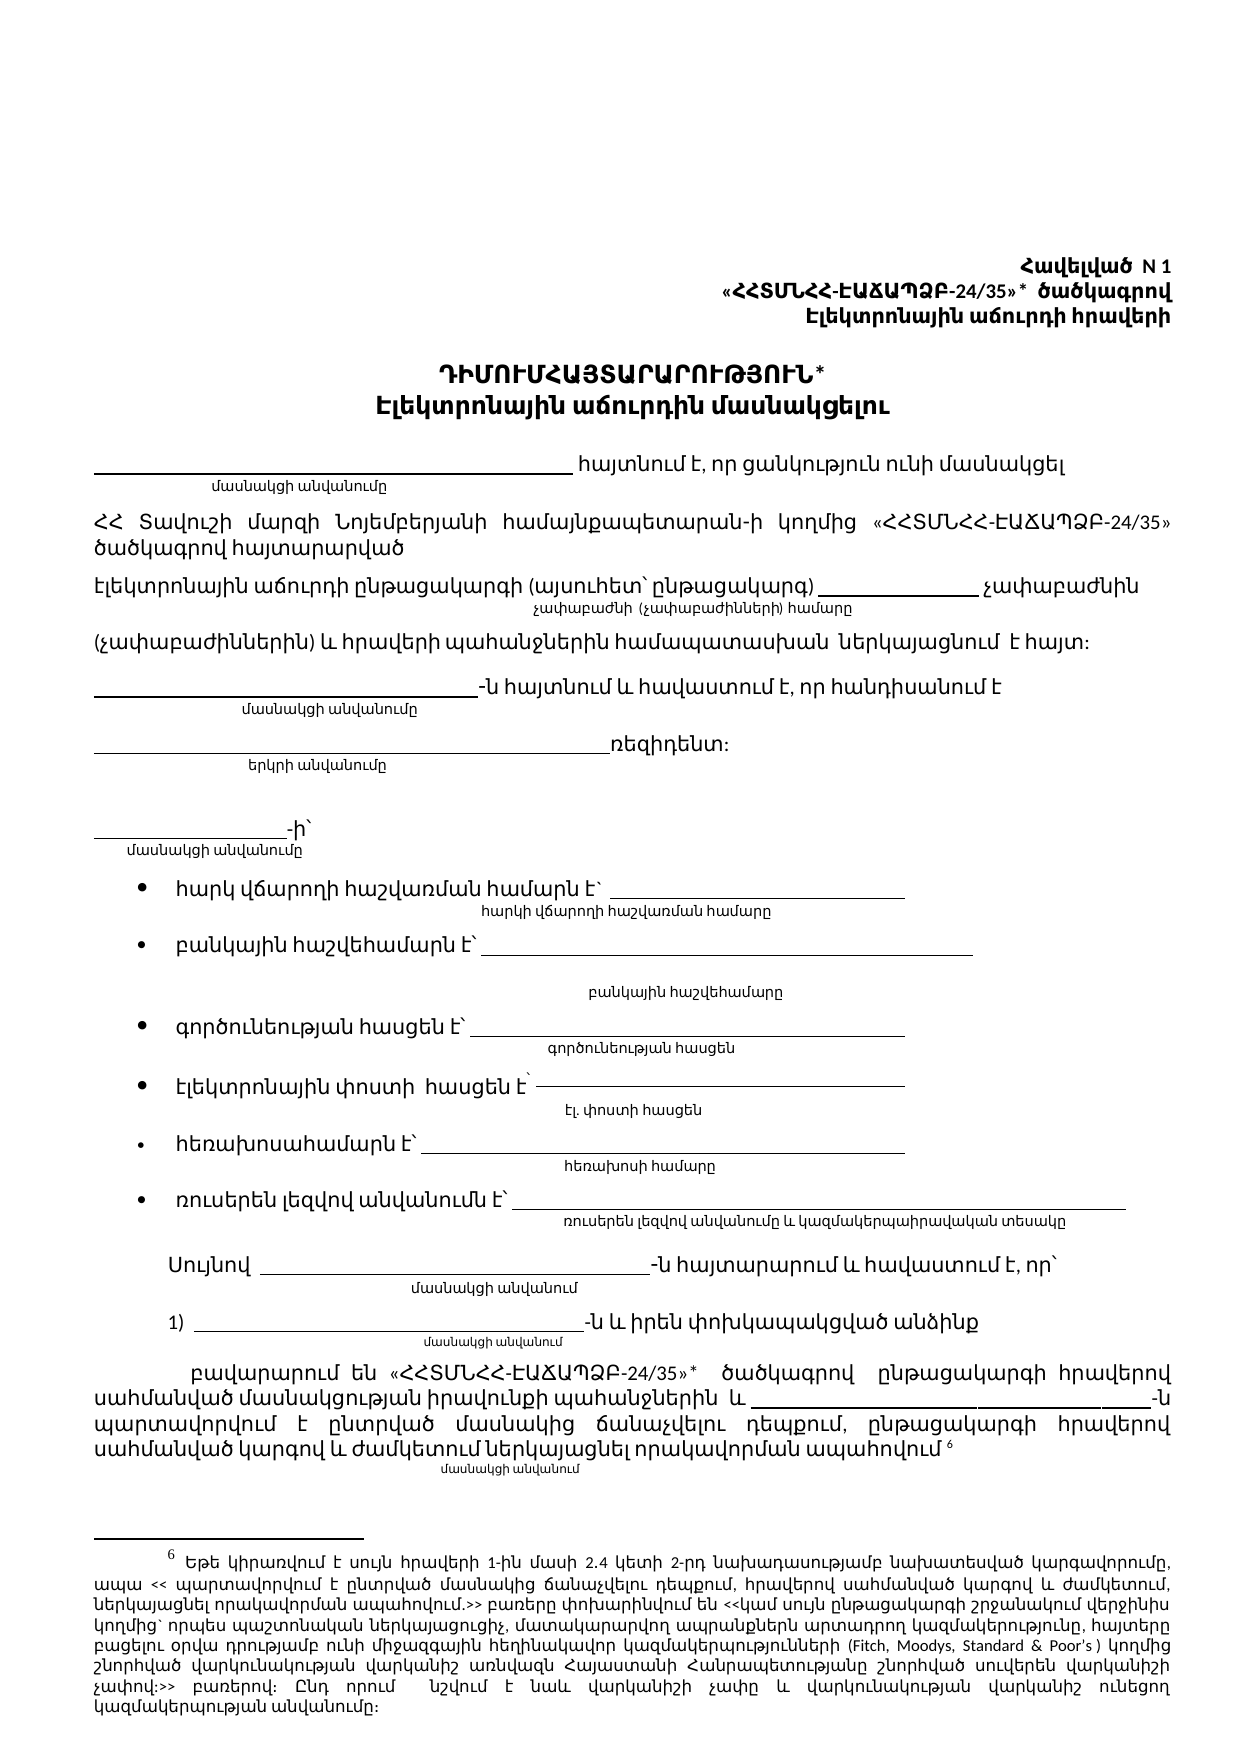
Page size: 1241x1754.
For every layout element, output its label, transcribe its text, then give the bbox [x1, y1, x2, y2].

text բանկային հաշվեհամարը [94, 983, 1171, 1014]
text մասնակցի անվանում [94, 1279, 1171, 1309]
text մասնակցի անվանում [94, 1335, 1171, 1360]
text ՀՀ Տավուշի մարզի Նոյեմբերյանի համայնքապետարան-ի կողմից «ՀՀՏՄՆՀՀ-ԷԱՃԱՊՁԲ-24/35» ծածկագրով հայտարարված [94, 507, 1171, 561]
text մասնակցի անվանում [94, 1462, 1171, 1487]
text Սույնով -ն հայտարարում և հավաստում է, որ՝ [94, 1248, 1171, 1279]
list հեռախոսահամարն է՝ [138, 1131, 1171, 1157]
text ԴԻՄՈՒՄՀԱՅՏԱՐԱՐՈՒԹՅՈՒՆ* [94, 360, 1171, 390]
text Էլեկտրոնային աճուրդի հրավերի [94, 304, 1171, 329]
text (չափաբաժիններին) և հրավերի պահանջներին համապատասխան ներկայացնում է հայտ: [94, 629, 1171, 655]
text գործունեության հասցեն [94, 1040, 1171, 1070]
text երկրի անվանումը [94, 756, 1171, 787]
text բավարարում են «ՀՀՏՄՆՀՀ-ԷԱՃԱՊՁԲ-24/35»* ծածկագրով ընթացակարգի հրավերով սահմանված մասնակցության իրավունքի պահանջներին և -ն պարտավորվում է ընտրված մասնակից ճանաչվելու դեպքում, ընթացակարգի հրավերով սահմանված կարգով և ժամկետում ներկայացնել որակավորման ապահովում [94, 1360, 1171, 1462]
list բանկային հաշվեհամարն է՝ [138, 933, 1171, 983]
subtitle Էլեկտրոնային աճուրդին մասնակցելու [94, 390, 1171, 421]
text ռեզիդենտ: [94, 731, 1171, 756]
list գործունեության հասցեն է՝ [138, 1014, 1171, 1040]
list էլեկտրոնային փոստի հասցեն է՝ [138, 1070, 1171, 1101]
text մասնակցի անվանումը [94, 477, 1171, 507]
text 1) -ն և իրեն փոխկապակցված անձինք [94, 1309, 1171, 1335]
text -ն հայտնում և հավաստում է, որ հանդիսանում է [94, 670, 1171, 701]
text -ի՝ [94, 816, 1171, 841]
text հայտնում է, որ ցանկություն ունի մասնակցել [94, 451, 1171, 477]
text «ՀՀՏՄՆՀՀ-ԷԱՃԱՊՁԲ-24/35»* ծածկագրով [94, 278, 1171, 304]
text էլեկտրոնային աճուրդի ընթացակարգի (այսուհետ՝ ընթացակարգ) չափաբաժնին [94, 573, 1171, 599]
list ռուսերեն լեզվով անվանումն է՝ [138, 1187, 1171, 1213]
text մասնակցի անվանումը [94, 841, 1171, 872]
text էլ. փոստի հասցեն [94, 1101, 1171, 1131]
text մասնակցի անվանումը [94, 701, 1171, 731]
text չափաբաժնի (չափաբաժինների) համարը [94, 599, 1171, 629]
text ռուսերեն լեզվով անվանումը և կազմակերպաիրավական տեսակը [94, 1213, 1171, 1243]
text հարկի վճարողի հաշվառման համարը [94, 902, 1171, 933]
text Հավելված N 1 [94, 253, 1171, 278]
text հեռախոսի համարը [462, 1157, 1171, 1187]
list հարկ վճարողի հաշվառման համարն է` [138, 872, 1171, 902]
